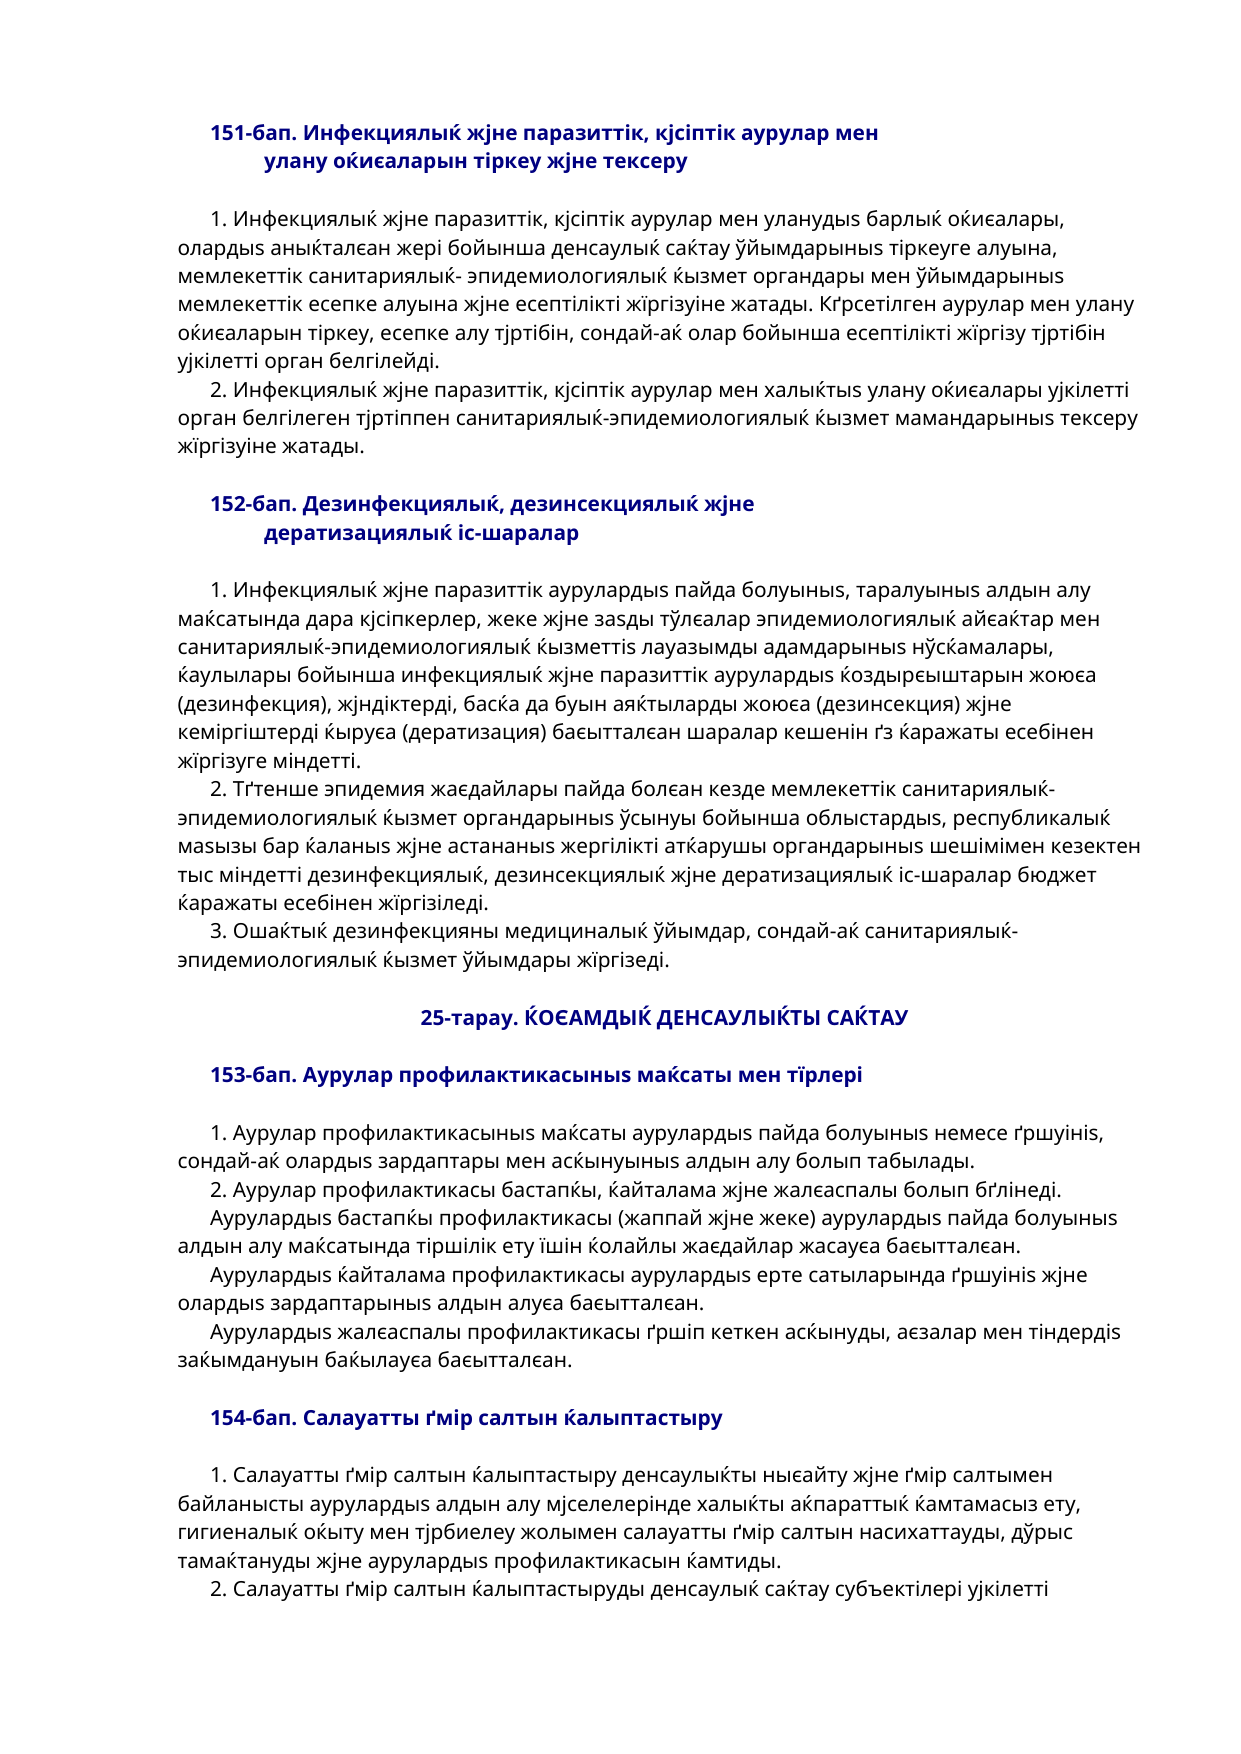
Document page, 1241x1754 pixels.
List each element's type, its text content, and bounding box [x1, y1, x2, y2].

text 1. Инфекциялыќ жјне паразиттік аурулардыѕ пайда болуыныѕ, таралуыныѕ алдын алу маќсатында дара кјсіпкерлер, жеке жјне заѕды тўлєалар эпидемиологиялыќ айєаќтар мен санитариялыќ-эпидемиологиялыќ ќызметтіѕ лауазымды адамдарыныѕ нўсќамалары, ќаулылары бойынша инфекциялыќ жјне паразиттік аурулардыѕ ќоздырєыштарын жоюєа (дезинфекция), жјндіктерді, басќа да буын аяќтыларды жоюєа (дезинсекция) жјне кеміргіштерді ќыруєа (дератизация) баєытталєан шаралар кешенін ґз ќаражаты есебінен жїргізуге міндетті. 2. Тґтенше эпидемия жаєдайлары пайда болєан кезде мемлекеттік санитариялыќ-эпидемиологиялыќ ќызмет органдарыныѕ ўсынуы бойынша облыстардыѕ, республикалыќ маѕызы бар ќаланыѕ жјне астананыѕ жергілікті атќарушы органдарыныѕ шешімімен кезектен тыс міндетті дезинфекциялыќ, дезинсекциялыќ жјне дератизациялыќ іс-шаралар бюджет ќаражаты есебінен жїргізіледі. 3. Ошаќтыќ дезинфекцияны медициналыќ ўйымдар, сондай-аќ санитариялыќ-эпидемиологиялыќ ќызмет ўйымдары жїргізеді. [177, 575, 1152, 973]
text 153-бап. Аурулар профилактикасыныѕ маќсаты мен тїрлері [177, 1060, 1152, 1089]
text 1. Инфекциялыќ жјне паразиттік, кјсіптік аурулар мен уланудыѕ барлыќ оќиєалары, олардыѕ аныќталєан жері бойынша денсаулыќ саќтау ўйымдарыныѕ тіркеуге алуына, мемлекеттік санитариялыќ- эпидемиологиялыќ ќызмет органдары мен ўйымдарыныѕ мемлекеттік есепке алуына жјне есептілікті жїргізуіне жатады. Кґрсетілген аурулар мен улану оќиєаларын тіркеу, есепке алу тјртібін, сондай-аќ олар бойынша есептілікті жїргізу тјртібін ујкілетті орган белгілейді. 2. Инфекциялыќ жјне паразиттік, кјсіптік аурулар мен халыќтыѕ улану оќиєалары ујкілетті орган белгілеген тјртіппен санитариялыќ-эпидемиологиялыќ ќызмет мамандарыныѕ тексеру жїргізуіне жатады. [177, 204, 1152, 460]
text 1. Аурулар профилактикасыныѕ маќсаты аурулардыѕ пайда болуыныѕ немесе ґршуініѕ, сондай-аќ олардыѕ зардаптары мен асќынуыныѕ алдын алу болып табылады. 2. Аурулар профилактикасы бастапќы, ќайталама жјне жалєаспалы болып бґлінеді. Аурулардыѕ бастапќы профилактикасы (жаппай жјне жеке) аурулардыѕ пайда болуыныѕ алдын алу маќсатында тіршілік ету їшін ќолайлы жаєдайлар жасауєа баєытталєан. Аурулардыѕ ќайталама профилактикасы аурулардыѕ ерте сатыларында ґршуініѕ жјне олардыѕ зардаптарыныѕ алдын алуєа баєытталєан. Аурулардыѕ жалєаспалы профилактикасы ґршіп кеткен асќынуды, аєзалар мен тіндердіѕ заќымдануын баќылауєа баєытталєан. [177, 1118, 1152, 1374]
text 154-бап. Салауатты ґмір салтын ќалыптастыру [177, 1403, 1152, 1431]
text 152-бап. Дезинфекциялыќ, дезинсекциялыќ жјне дератизациялыќ іс-шаралар [177, 489, 1152, 546]
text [177, 1461, 1152, 1603]
text 151-бап. Инфекциялыќ жјне паразиттік, кјсіптік аурулар мен улану оќиєаларын тіркеу жјне тексеру [177, 118, 1152, 175]
text 25-тарау. ЌОЄАМДЫЌ ДЕНСАУЛЫЌТЫ САЌТАУ [177, 1003, 1152, 1031]
